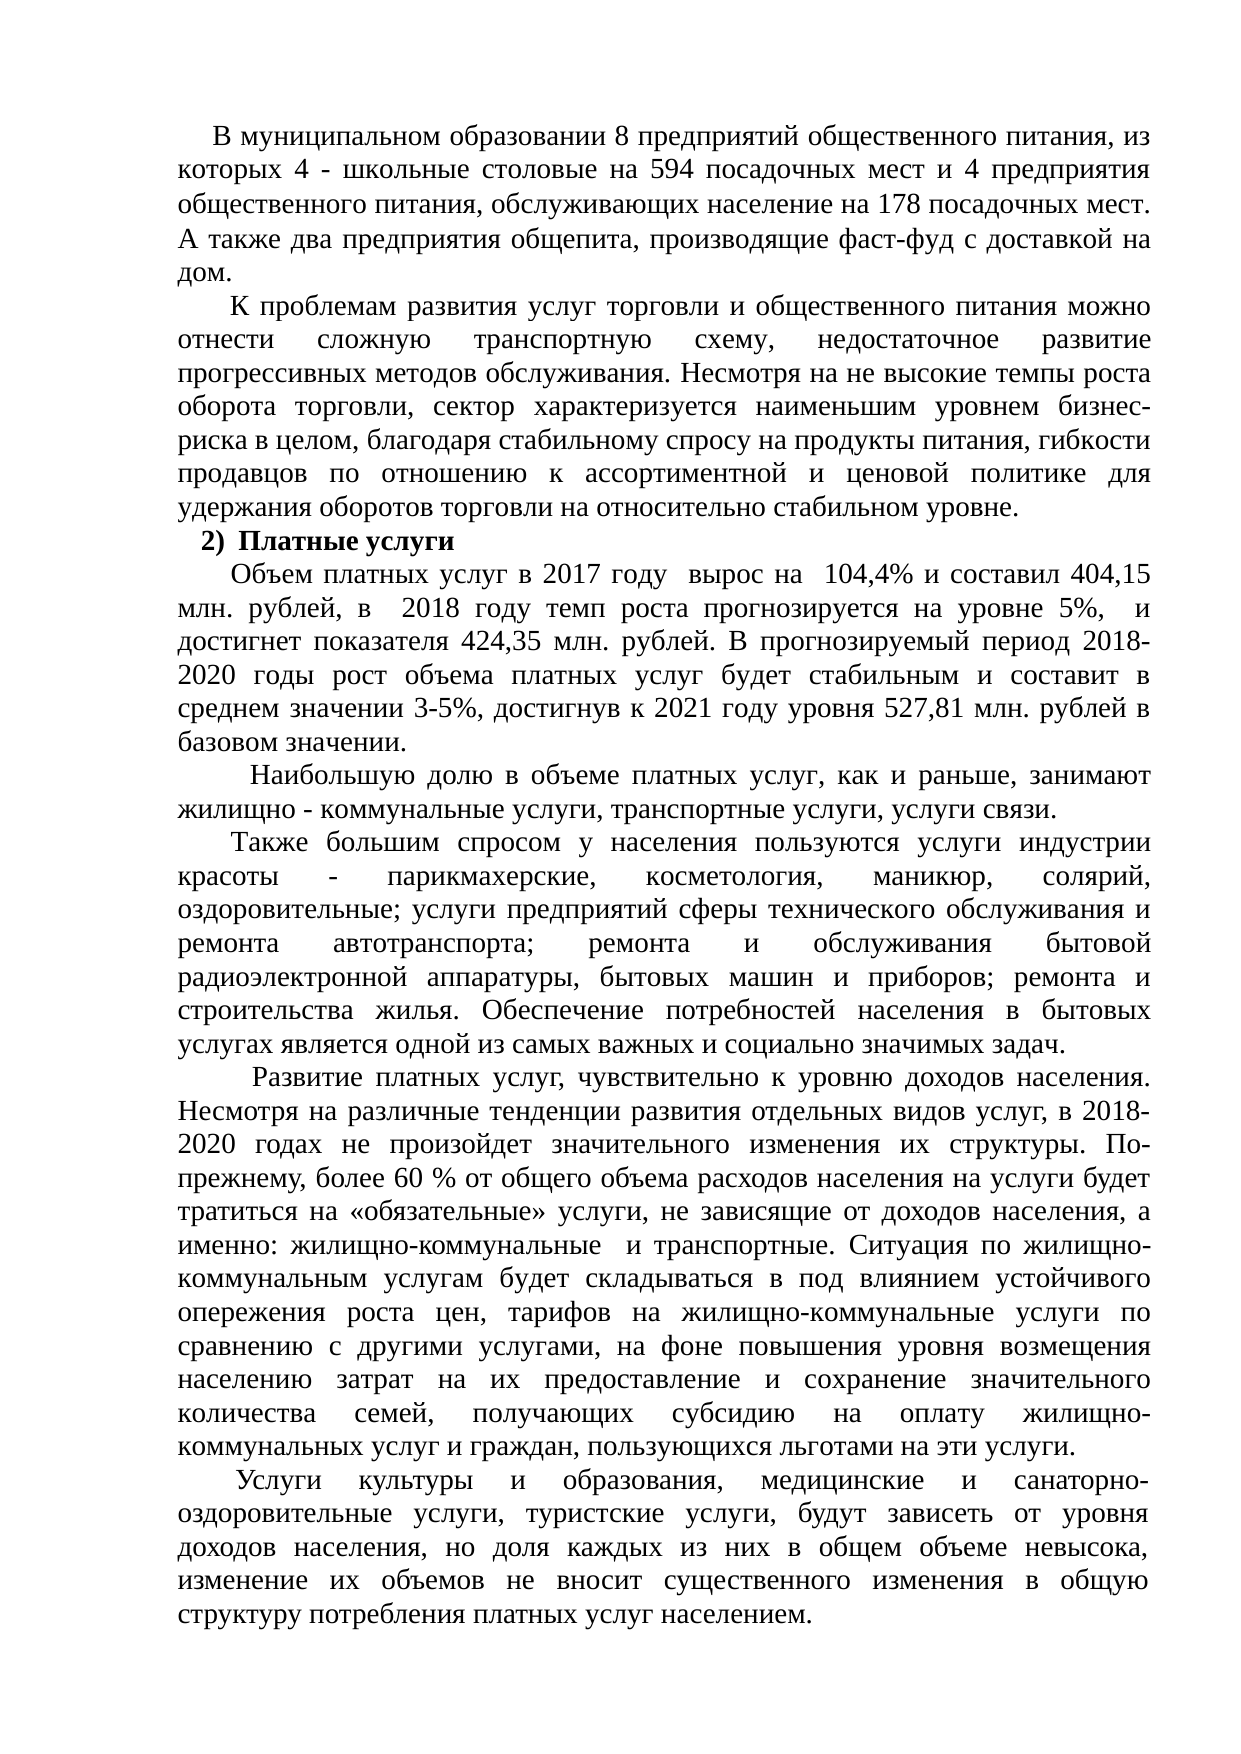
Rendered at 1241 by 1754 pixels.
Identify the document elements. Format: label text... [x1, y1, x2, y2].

text Объем платных услуг в 2017 году вырос на 104,4% и составил 404,15 млн. рублей, в 2018 году темп роста прогнозируется на уровне 5%, и достигнет показателя 424,35 млн. рублей. В прогнозируемый период 2018-2020 годы рост объема платных услуг будет стабильным и составит в среднем значении 3-5%, достигнув к 2021 году уровня 527,81 млн. рублей в базовом значении. [177, 556, 1152, 757]
text К проблемам развития услуг торговли и общественного питания можно отнести сложную транспортную схему, недостаточное развитие прогрессивных методов обслуживания. Несмотря на не высокие темпы роста оборота торговли, сектор характеризуется наименьшим уровнем бизнес-риска в целом, благодаря стабильному спросу на продукты питания, гибкости продавцов по отношению к ассортиментной и ценовой политике для удержания оборотов торговли на относительно стабильном уровне. [177, 355, 1152, 523]
text Наибольшую долю в объеме платных услуг, как и раньше, занимают жилищно - коммунальные услуги, транспортные услуги, услуги связи. [177, 757, 1152, 824]
text В муниципальном образовании 8 предприятий общественного питания, из которых 4 - школьные столовые на 594 посадочных мест и 4 предприятия общественного питания, обслуживающих население на 178 посадочных мест. А также два предприятия общепита, производящие фаст-фуд с доставкой на дом. [177, 118, 1152, 288]
text Услуги культуры и образования, медицинские и санаторно-оздоровительные услуги, туристские услуги, будут зависеть от уровня доходов населения, но доля каждых из них в общем объеме невысока, изменение их объемов не вносит существенного изменения в общую структуру потребления платных услуг населением. [177, 1462, 1150, 1629]
text Развитие платных услуг, чувствительно к уровню доходов населения. Несмотря на различные тенденции развития отдельных видов услуг, в 2018-2020 годах не произойдет значительного изменения их структуры. По-прежнему, более 60 % от общего объема расходов населения на услуги будет тратиться на «обязательные» услуги, не зависящие от доходов населения, а именно: жилищно-коммунальные и транспортные. Ситуация по жилищно-коммунальным услугам будет складываться в под влиянием устойчивого опережения роста цен, тарифов на жилищно-коммунальные услуги по сравнению с другими услугами, на фоне повышения уровня возмещения населению затрат на их предоставление и сохранение значительного количества семей, получающих субсидию на оплату жилищно- коммунальных услуг и граждан, пользующихся льготами на эти услуги. [177, 1059, 1152, 1462]
list Платные услуги [201, 523, 1152, 556]
text Также большим спросом у населения пользуются услуги индустрии красоты - парикмахерские, косметология, маникюр, солярий, оздоровительные; услуги предприятий сферы технического обслуживания и ремонта автотранспорта; ремонта и обслуживания бытовой радиоэлектронной аппаратуры, бытовых машин и приборов; ремонта и строительства жилья. Обеспечение потребностей населения в бытовых услугах является одной из самых важных и социально значимых задач. [177, 824, 1152, 1059]
